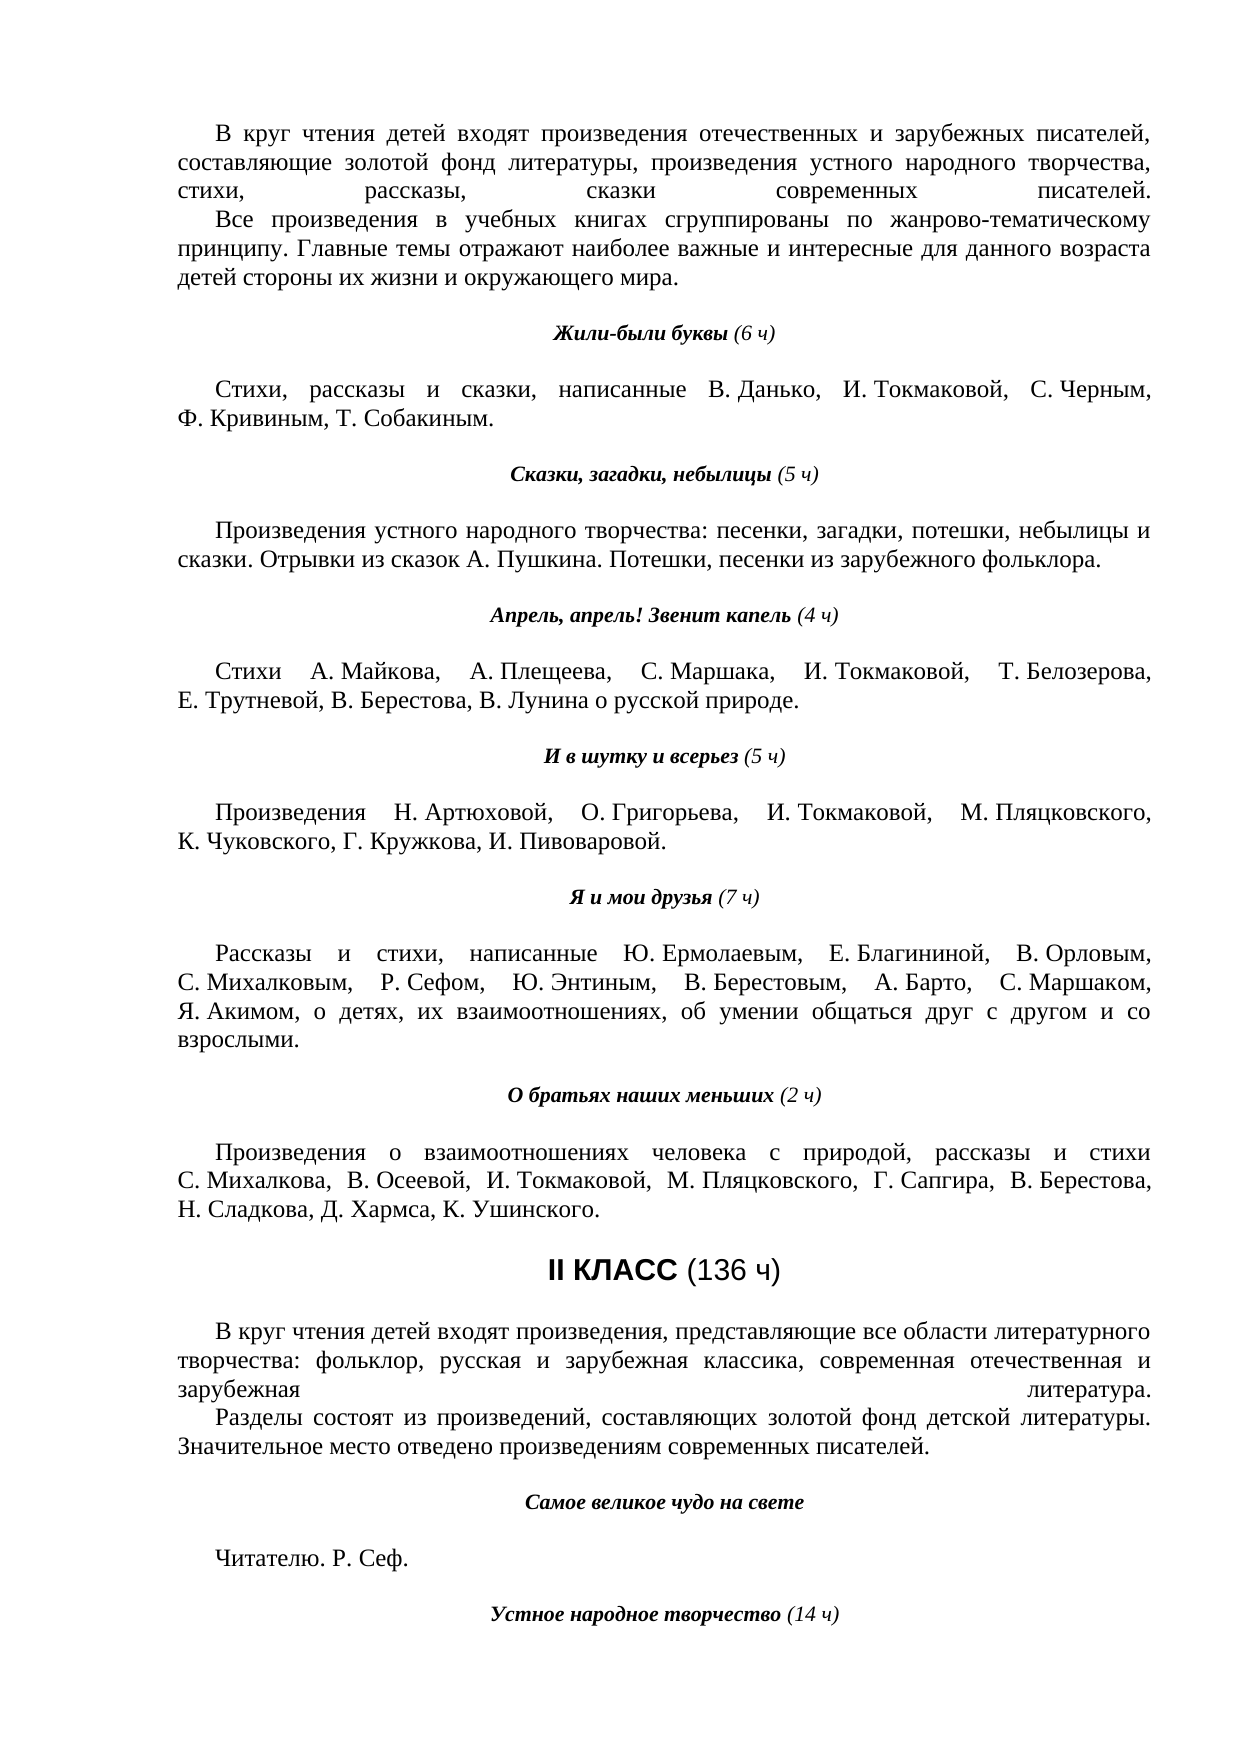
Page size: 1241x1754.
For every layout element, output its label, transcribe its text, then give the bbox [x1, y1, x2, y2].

text Произведения Н. Артюховой, О. Григорьева, И. Токмаковой, М. Пляцковского, К. Чуковского, Г. Кружкова, И. Пивоваровой. [177, 797, 1152, 855]
text Стихи, рассказы и сказки, написанные В. Данько, И. Токмаковой, С. Черным, Ф. Кривиным, Т. Собакиным. [177, 374, 1152, 432]
text Стихи А. Майкова, А. Плещеева, С. Маршака, И. Токмаковой, Т. Белозерова, Е. Трутневой, В. Берестова, В. Лунина о русской природе. [177, 656, 1152, 714]
text В круг чтения детей входят произведения, представляющие все области литературного творчества: фольклор, русская и зарубежная классика, современная отечественная и зарубежная литература. Разделы состоят из произведений, составляющих золотой фонд детской литературы. Значительное место отведено произведениям современных писателей. [177, 1316, 1152, 1460]
text Жили-были буквы (6 ч) [177, 320, 1152, 345]
text Я и мои друзья (7 ч) [177, 884, 1152, 909]
text Читателю. Р. Сеф. [177, 1543, 1152, 1572]
text И в шутку и всерьез (5 ч) [177, 743, 1152, 768]
text В круг чтения детей входят произведения отечественных и зарубежных писателей, составляющие золотой фонд литературы, произведения устного народного творчества, стихи, рассказы, сказки современных писателей. Все произведения в учебных книгах сгруппированы по жанрово-тематическому принципу. Главные темы отражают наиболее важные и интересные для данного возраста детей стороны их жизни и окружающего мира. [177, 118, 1152, 291]
text Апрель, апрель! Звенит капель (4 ч) [177, 602, 1152, 627]
text Произведения о взаимоотношениях человека с природой, рассказы и стихи С. Михалкова, В. Осеевой, И. Токмаковой, М. Пляцковского, Г. Сапгира, В. Берестова, Н. Сладкова, Д. Хармса, К. Ушинского. [177, 1137, 1152, 1223]
text О братьях наших меньших (2 ч) [177, 1082, 1152, 1108]
text Устное народное творчество (14 ч) [177, 1601, 1152, 1627]
text Самое великое чудо на свете [177, 1489, 1152, 1514]
text Рассказы и стихи, написанные Ю. Ермолаевым, Е. Благининой, В. Орловым, С. Михалковым, Р. Сефом, Ю. Энтиным, В. Берестовым, А. Барто, С. Маршаком, Я. Акимом, о детях, их взаимоотношениях, об умении общаться друг с другом и со взрослыми. [177, 938, 1152, 1053]
text II КЛАСС (136 ч) [177, 1252, 1152, 1287]
text Произведения устного народного творчества: песенки, загадки, потешки, небылицы и сказки. Отрывки из сказок А. Пушкина. Потешки, песенки из зарубежного фольклора. [177, 515, 1152, 573]
text Сказки, загадки, небылицы (5 ч) [177, 461, 1152, 486]
